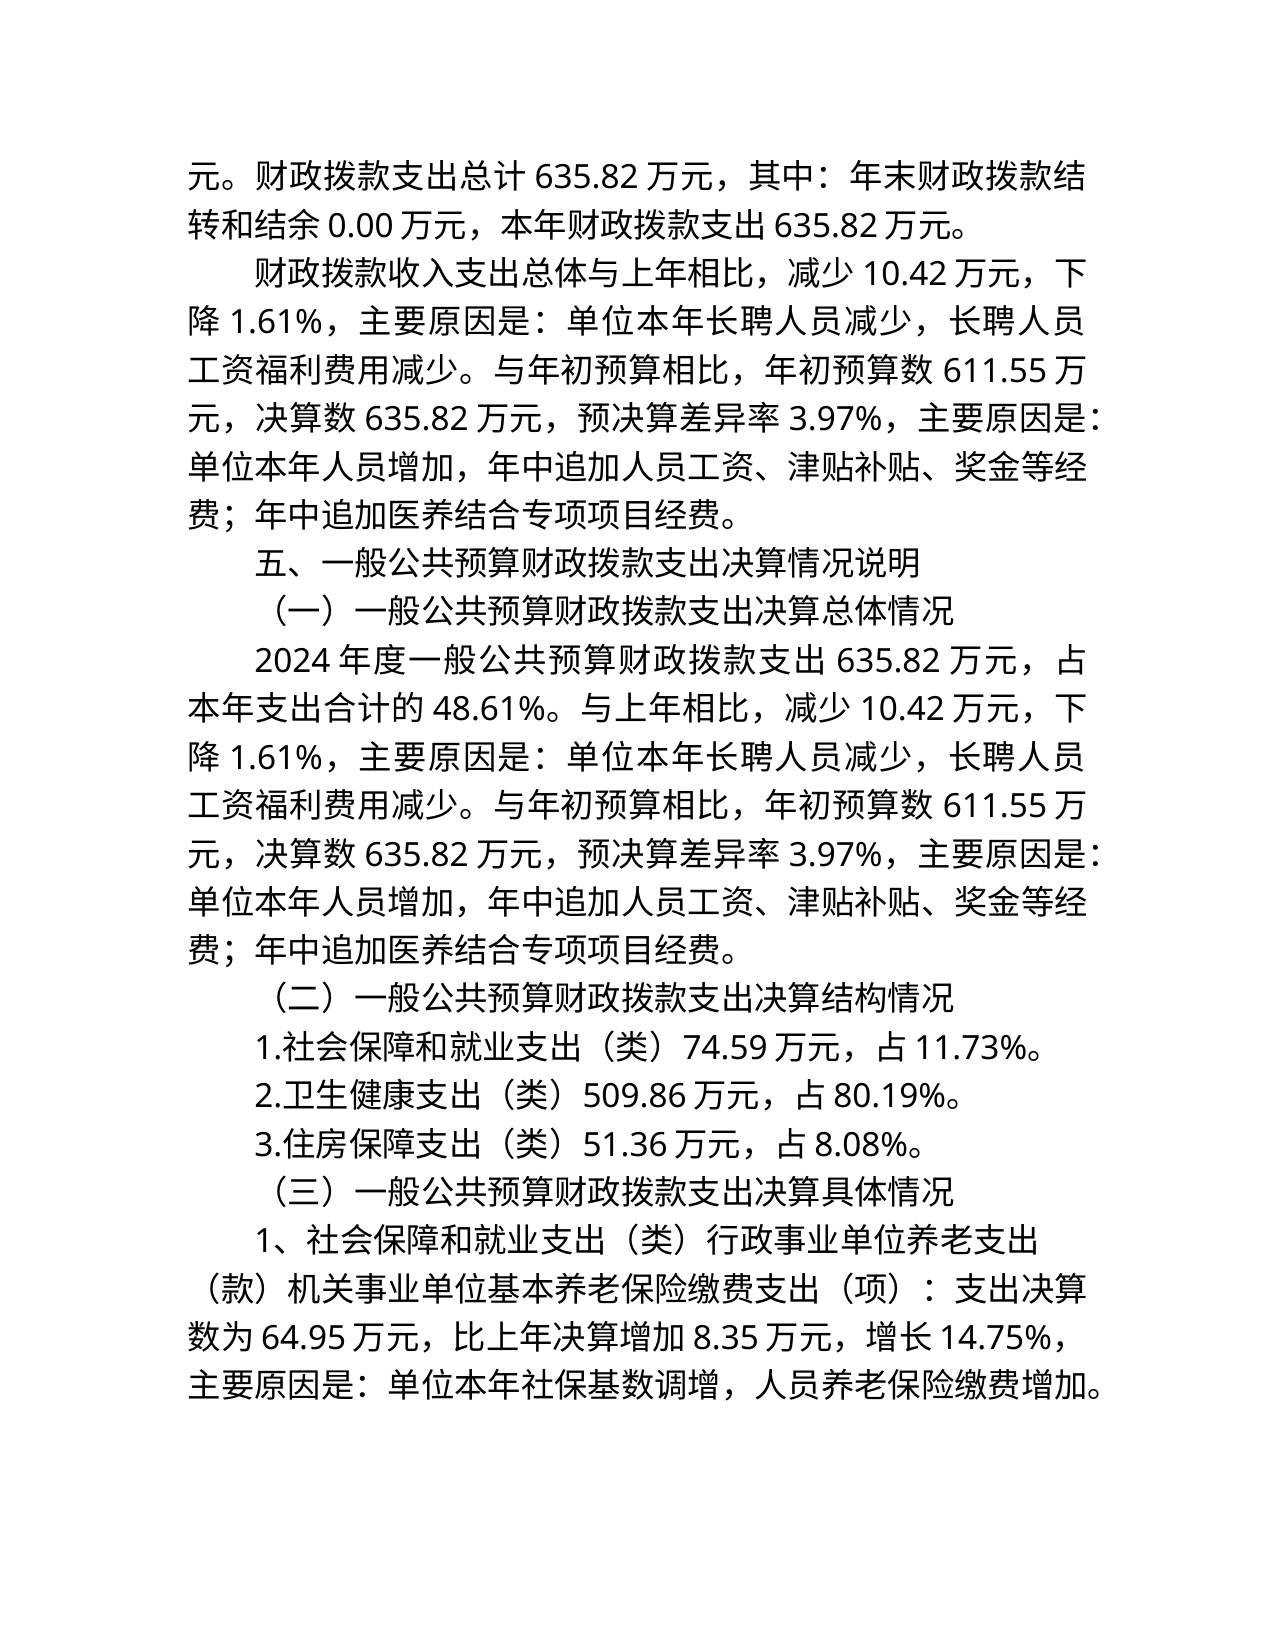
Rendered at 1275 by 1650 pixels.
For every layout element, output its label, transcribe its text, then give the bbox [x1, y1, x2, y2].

text 1、社会保障和就业支出（类）行政事业单位养老支出（款）机关事业单位基本养老保险缴费支出（项）：支出决算数为64.95万元，比上年决算增加8.35万元，增长14.75%，主要原因是：单位本年社保基数调增，人员养老保险缴费增加。 [187, 1214, 1087, 1407]
text （二）一般公共预算财政拨款支出决算结构情况 [187, 972, 1087, 1020]
text 1.社会保障和就业支出（类）74.59万元，占11.73%。 [187, 1020, 1087, 1069]
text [187, 150, 1087, 247]
text 财政拨款收入支出总体与上年相比，减少10.42万元，下降1.61%，主要原因是：单位本年长聘人员减少，长聘人员工资福利费用减少。与年初预算相比，年初预算数611.55万元，决算数635.82万元，预决算差异率3.97%，主要原因是：单位本年人员增加，年中追加人员工资、津贴补贴、奖金等经费；年中追加医养结合专项项目经费。 [187, 247, 1087, 537]
text 2024年度一般公共预算财政拨款支出635.82万元，占本年支出合计的48.61%。与上年相比，减少10.42万元，下降1.61%，主要原因是：单位本年长聘人员减少，长聘人员工资福利费用减少。与年初预算相比，年初预算数611.55万元，决算数635.82万元，预决算差异率3.97%，主要原因是：单位本年人员增加，年中追加人员工资、津贴补贴、奖金等经费；年中追加医养结合专项项目经费。 [187, 633, 1087, 972]
text （一）一般公共预算财政拨款支出决算总体情况 [187, 585, 1087, 633]
text （三）一般公共预算财政拨款支出决算具体情况 [187, 1166, 1087, 1214]
text 2.卫生健康支出（类）509.86万元，占80.19%。 [187, 1069, 1087, 1117]
text 五、一般公共预算财政拨款支出决算情况说明 [187, 537, 1087, 585]
text 3.住房保障支出（类）51.36万元，占8.08%。 [187, 1117, 1087, 1166]
